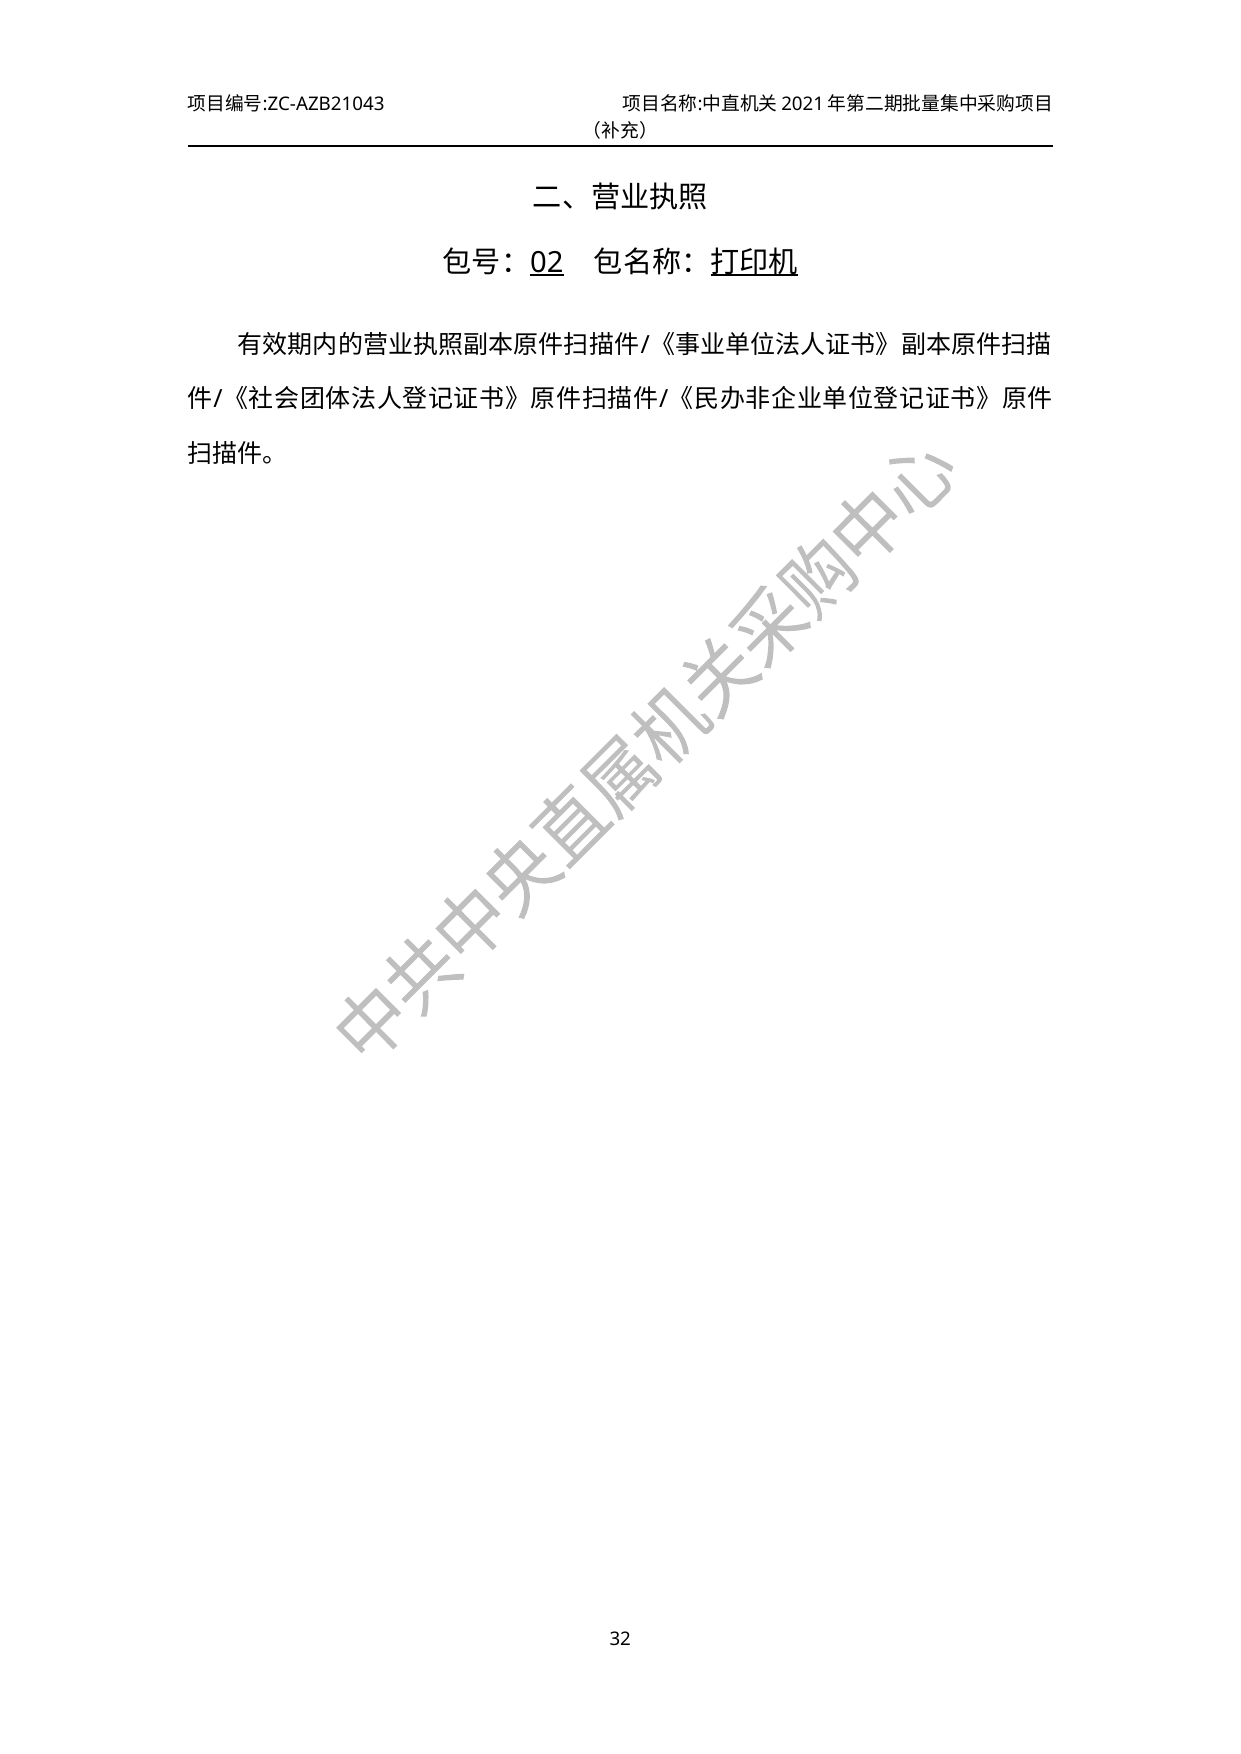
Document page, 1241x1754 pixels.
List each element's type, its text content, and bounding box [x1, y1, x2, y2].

text 二、营业执照 [187, 162, 1053, 227]
text 包号：02 包名称：打印机 [187, 227, 1053, 292]
text 有效期内的营业执照副本原件扫描件/《事业单位法人证书》副本原件扫描件/《社会团体法人登记证书》原件扫描件/《民办非企业单位登记证书》原件扫描件。 [187, 324, 1053, 469]
